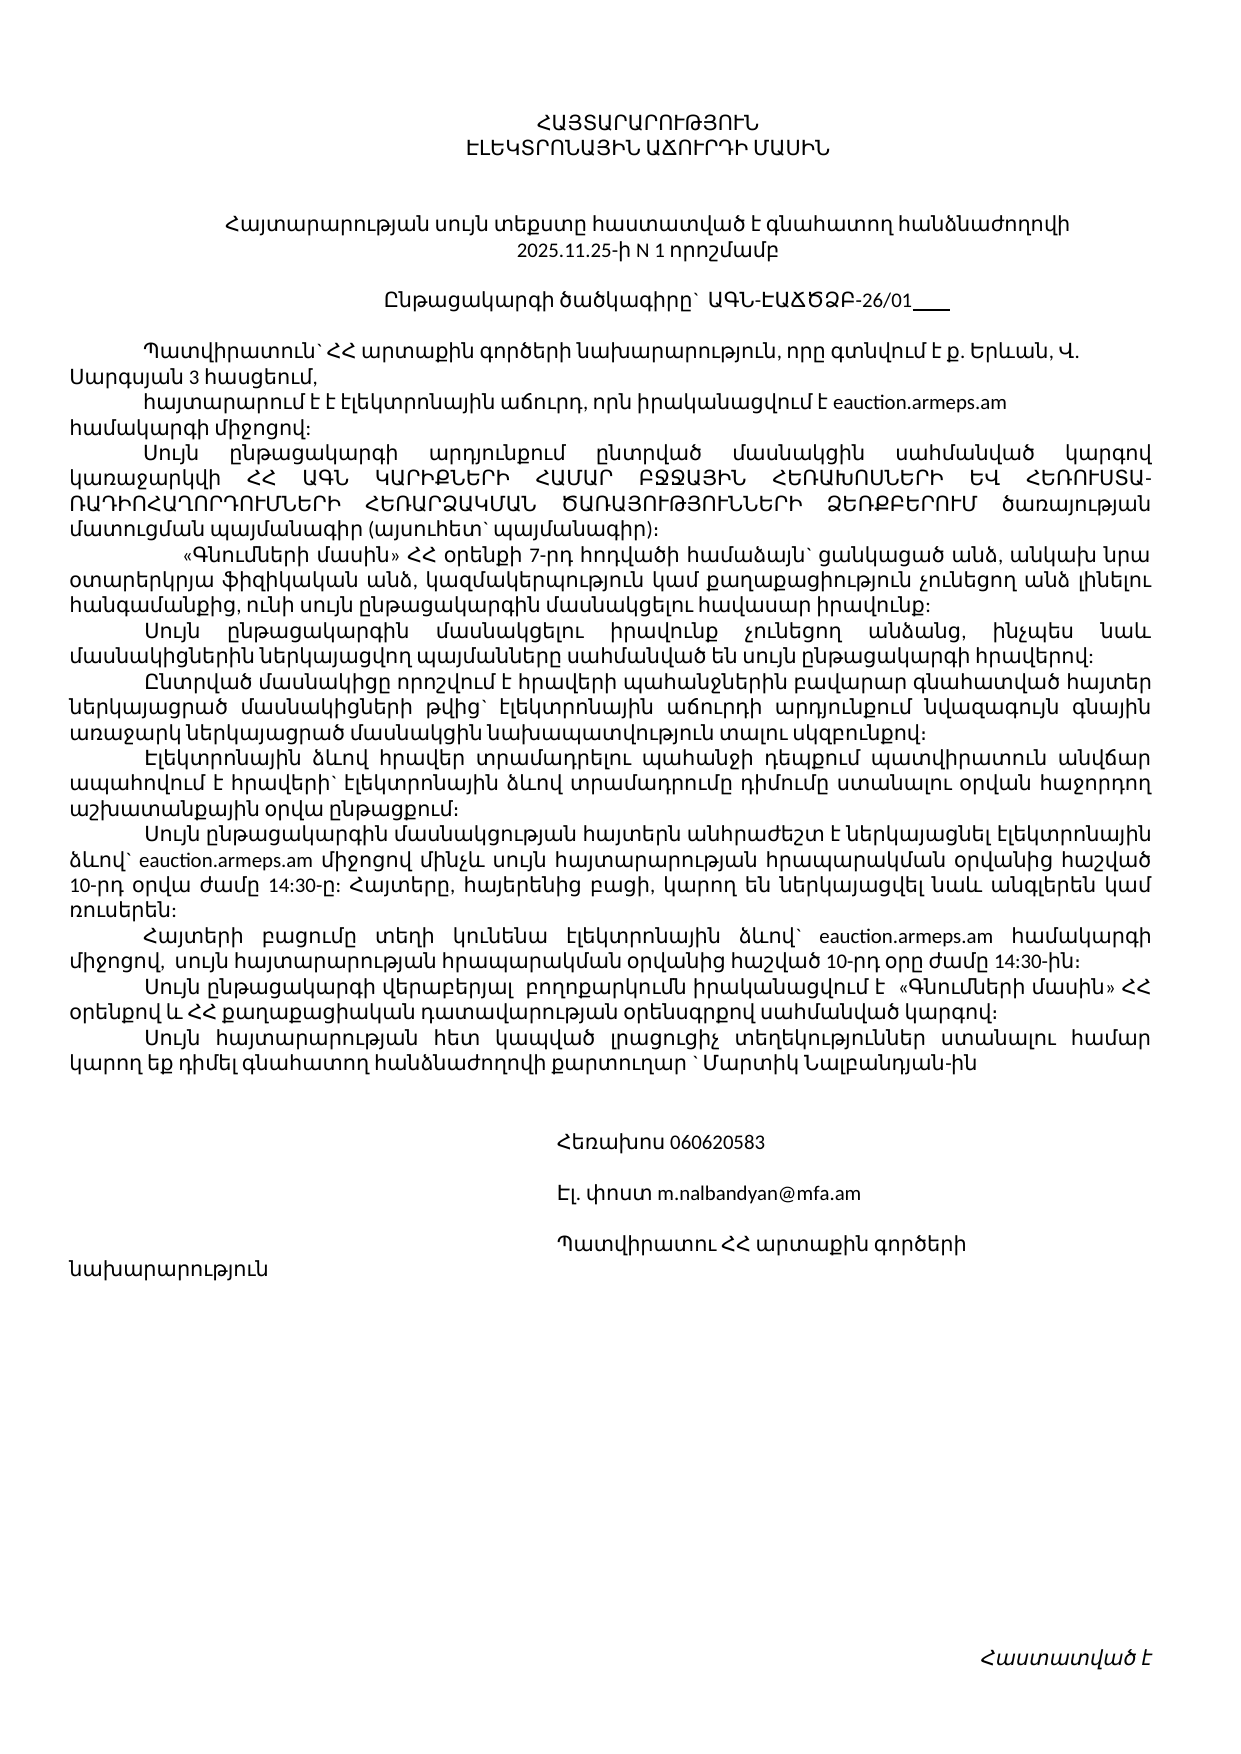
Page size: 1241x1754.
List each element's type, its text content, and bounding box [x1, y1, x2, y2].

text Հեռախոս 060620583 [69, 1129, 1152, 1155]
text Սույն ընթացակարգի վերաբերյալ բողոքարկումն իրականացվում է «Գնումների մասին» ՀՀ օրենքով և ՀՀ քաղաքացիական դատավարության օրենսգրքով սահմանված կարգով։ [69, 974, 1152, 1025]
text 2025.11.25 -ի N 1 որոշմամբ [69, 237, 1152, 262]
text Պատվիրատուն` ՀՀ արտաքին գործերի նախարարություն, որը գտնվում է ք. Երևան, Վ. Սարգսյան 3 հասցեում, [69, 338, 1152, 389]
text Հաստատված է [69, 1646, 1152, 1671]
text Ընտրված մասնակիցը որոշվում է հրավերի պահանջներին բավարար գնահատված հայտեր ներկայացրած մասնակիցների թվից` էլեկտրոնային աճուրդի արդյունքում նվազագույն գնային առաջարկ ներկայացրած մասնակցին նախապատվություն տալու սկզբունքով։ [69, 669, 1152, 745]
text ԷԼԵԿՏՐՈՆԱՅԻՆ ԱՃՈՒՐԴԻ ՄԱՍԻՆ [69, 135, 1152, 161]
text Ընթացակարգի ծածկագիրը` ԱԳՆ-ԷԱՃԾՁԲ-26/01 [69, 288, 1152, 313]
text ՀԱՅՏԱՐԱՐՈՒԹՅՈՒՆ [69, 110, 1152, 135]
text Սույն ընթացակարգի արդյունքում ընտրված մասնակցին սահմանված կարգով կառաջարկվի ՀՀ ԱԳՆ ԿԱՐԻՔՆԵՐԻ ՀԱՄԱՐ ԲՋՋԱՅԻՆ ՀԵՌԱԽՈՍՆԵՐԻ ԵՎ ՀԵՌՈՒՍՏԱ-ՌԱԴԻՈՀԱՂՈՐԴՈՒՄՆԵՐԻ ՀԵՌԱՐՁԱԿՄԱՆ ԾԱՌԱՅՈՒԹՅՈՒՆՆԵՐԻ ՁԵՌՔԲԵՐՈՒՄ ծառայության մատուցման պայմանագիր (այսուհետ` պայմանագիր)։ [69, 440, 1152, 542]
text Սույն ընթացակարգին մասնակցելու իրավունք չունեցող անձանց, ինչպես նաև մասնակիցներին ներկայացվող պայմանները սահմանված են սույն ընթացակարգի հրավերով: [69, 618, 1152, 669]
text Հայտարարության սույն տեքստը հաստատված է գնահատող հանձնաժողովի [69, 211, 1152, 237]
text Սույն ընթացակարգին մասնակցության հայտերն անհրաժեշտ է ներկայացնել էլեկտրոնային ձևով` eauction.armeps.am միջոցով մինչև սույն հայտարարության հրապարակման օրվանից հաշված 10-րդ օրվա ժամը 14:30-ը: Հայտերը, հայերենից բացի, կարող են ներկայացվել նաև անգլերեն կամ ռուսերեն: [69, 821, 1152, 923]
text «Գնումների մասին» ՀՀ օրենքի 7-րդ հոդվածի համաձայն` ցանկացած անձ, անկախ նրա օտարերկրյա ֆիզիկական անձ, կազմակերպություն կամ քաղաքացիություն չունեցող անձ լինելու հանգամանքից, ունի սույն ընթացակարգին մասնակցելու հավասար իրավունք: [69, 542, 1152, 618]
text հայտարարում է է էլեկտրոնային աճուրդ, որն իրականացվում է eauction.armeps.am համակարգի միջոցով: [69, 389, 1152, 440]
text Սույն հայտարարության հետ կապված լրացուցիչ տեղեկություններ ստանալու համար կարող եք դիմել գնահատող հանձնաժողովի քարտուղար ` Մարտիկ Նալբանդյան-ին [69, 1025, 1152, 1076]
text Հայտերի բացումը տեղի կունենա էլեկտրոնային ձևով` eauction.armeps.am համակարգի միջոցով, սույն հայտարարության հրապարակման օրվանից հաշված 10-րդ օրը ժամը 14:30-ին։ [69, 923, 1152, 974]
text Էլ. փոստ m.nalbandyan@mfa.am [69, 1180, 1152, 1206]
text Էլեկտրոնային ձևով հրավեր տրամադրելու պահանջի դեպքում պատվիրատուն անվճար ապահովում է հրավերի` էլեկտրոնային ձևով տրամադրումը դիմումը ստանալու օրվան հաջորդող աշխատանքային օրվա ընթացքում։ [69, 745, 1152, 821]
text Պատվիրատու ՀՀ արտաքին գործերի նախարարություն [69, 1231, 1152, 1282]
